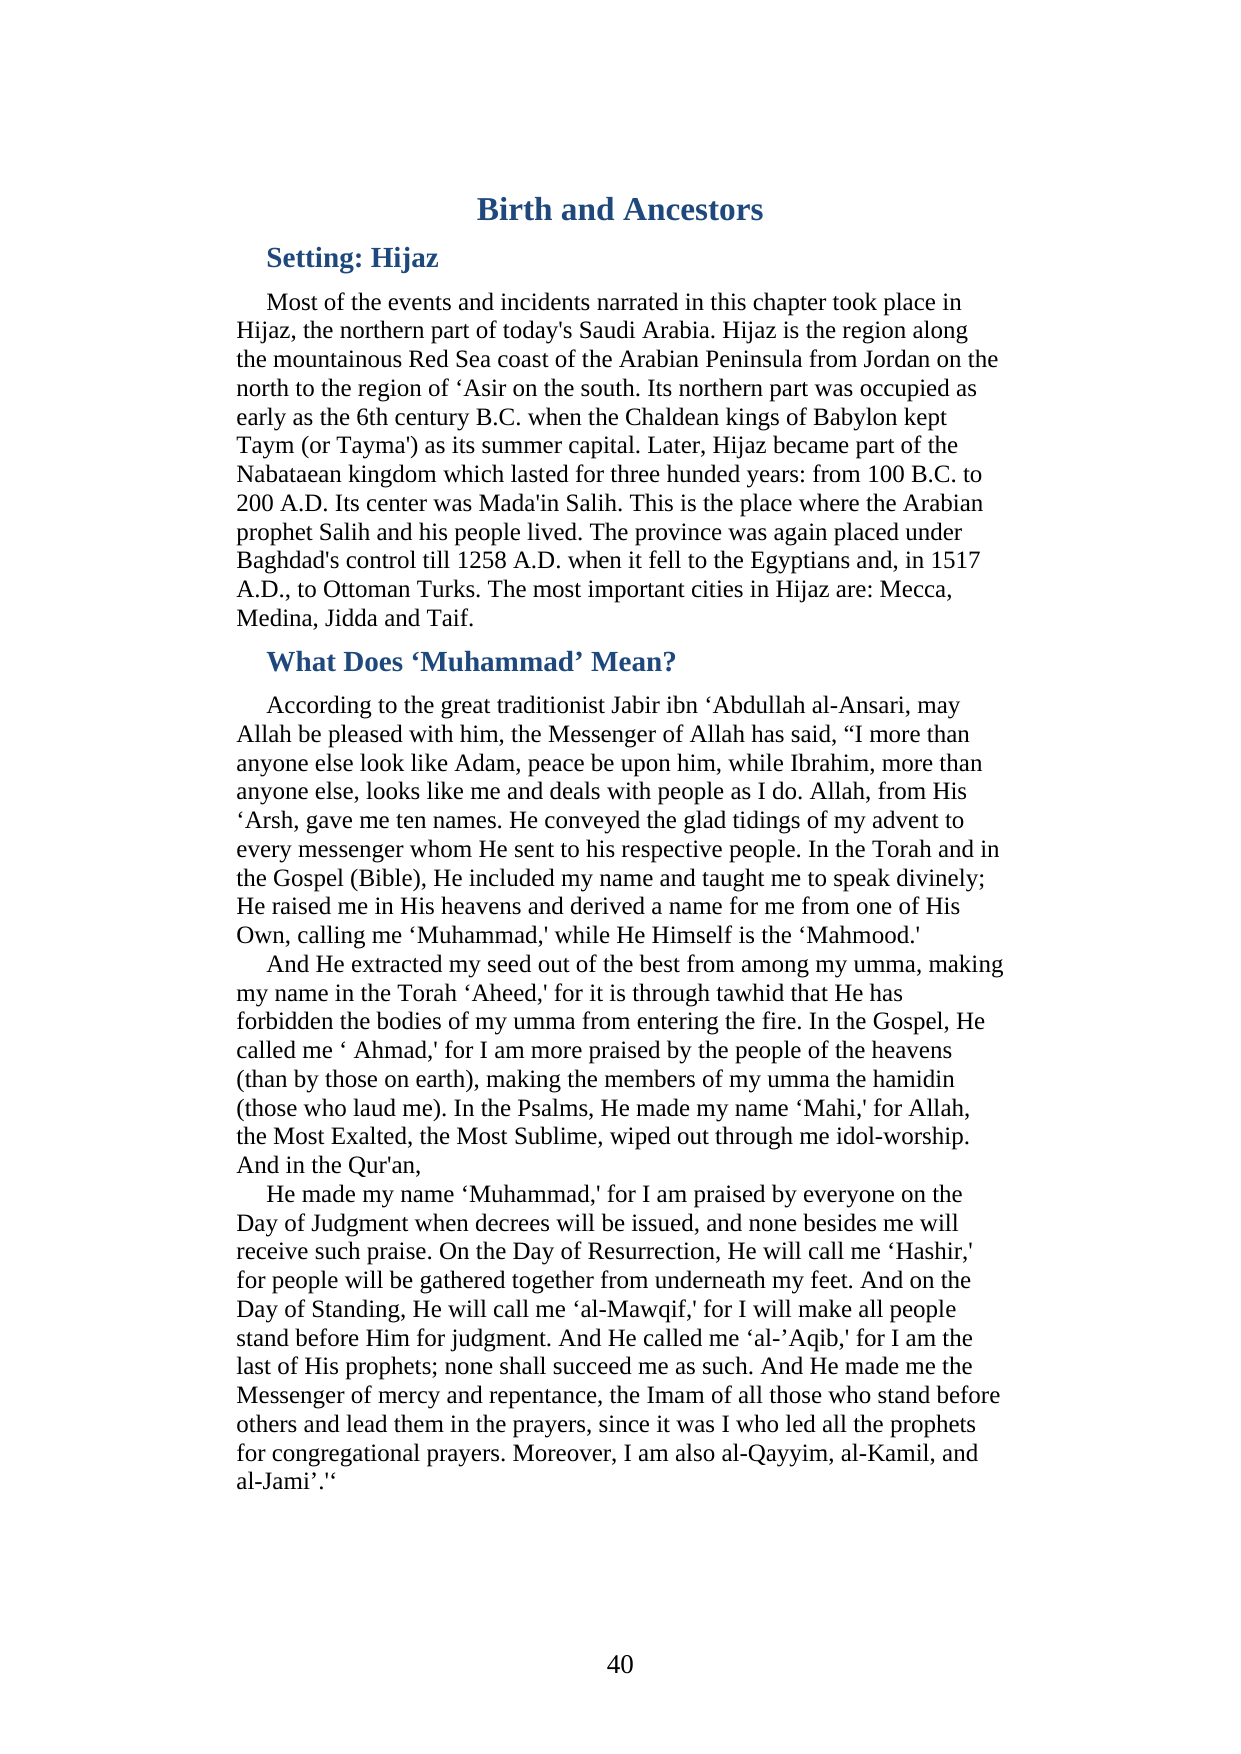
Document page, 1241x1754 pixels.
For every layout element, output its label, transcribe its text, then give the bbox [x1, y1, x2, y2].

subtitle Setting: Hijaz [236, 241, 1004, 274]
text He made my name ‘Muhammad,' for I am praised by everyone on the Day of Judgment when decrees will be issued, and none besides me will receive such praise. On the Day of Resurrection, He will call me ‘Hashir,' for people will be gathered together from underneath my feet. And on the Day of Standing, He will call me ‘al-Mawqif,' for I will make all people stand before Him for judgment. And He called me ‘al-’Aqib,' for I am the last of His prophets; none shall succeed me as such. And He made me the Messenger of mercy and repentance, the Imam of all those who stand before others and lead them in the prayers, since it was I who led all the prophets for congregational prayers. Moreover, I am also al-Qayyim, al-Kamil, and al-Jami’.'‘ [236, 1179, 1004, 1495]
subtitle What Does ‘Muhammad’ Mean? [236, 644, 1004, 678]
text Most of the events and incidents narrated in this chapter took place in Hijaz, the northern part of today's Saudi Arabia. Hijaz is the region along the mountainous Red Sea coast of the Arabian Peninsula from Jordan on the north to the region of ‘Asir on the south. Its northern part was occupied as early as the 6th century B.C. when the Chaldean kings of Babylon kept Taym (or Tayma') as its summer capital. Later, Hijaz became part of the Nabataean kingdom which lasted for three hunded years: from 100 B.C. to 200 A.D. Its center was Mada'in Salih. This is the place where the Arabian prophet Salih and his people lived. The province was again placed under Baghdad's control till 1258 A.D. when it fell to the Egyptians and, in 1517 A.D., to Ottoman Turks. The most important cities in Hijaz are: Mecca, Medina, Jidda and Taif. [236, 287, 1004, 632]
text And He extracted my seed out of the best from among my umma, making my name in the Torah ‘Aheed,' for it is through tawhid that He has forbidden the bodies of my umma from entering the fire. In the Gospel, He called me ‘ Ahmad,' for I am more praised by the people of the heavens (than by those on earth), making the members of my umma the hamidin (those who laud me). In the Psalms, He made my name ‘Mahi,' for Allah, the Most Exalted, the Most Sublime, wiped out through me idol-worship. And in the Qur'an, [236, 949, 1004, 1179]
subtitle Birth and Ancestors [236, 190, 1004, 228]
text According to the great traditionist Jabir ibn ‘Abdullah al-Ansari, may Allah be pleased with him, the Messenger of Allah has said, “I more than anyone else look like Adam, peace be upon him, while Ibrahim, more than anyone else, looks like me and deals with people as I do. Allah, from His ‘Arsh, gave me ten names. He conveyed the glad tidings of my advent to every messenger whom He sent to his respective people. In the Torah and in the Gospel (Bible), He included my name and taught me to speak divinely; He raised me in His heavens and derived a name for me from one of His Own, calling me ‘Muhammad,' while He Himself is the ‘Mahmood.' [236, 690, 1004, 949]
